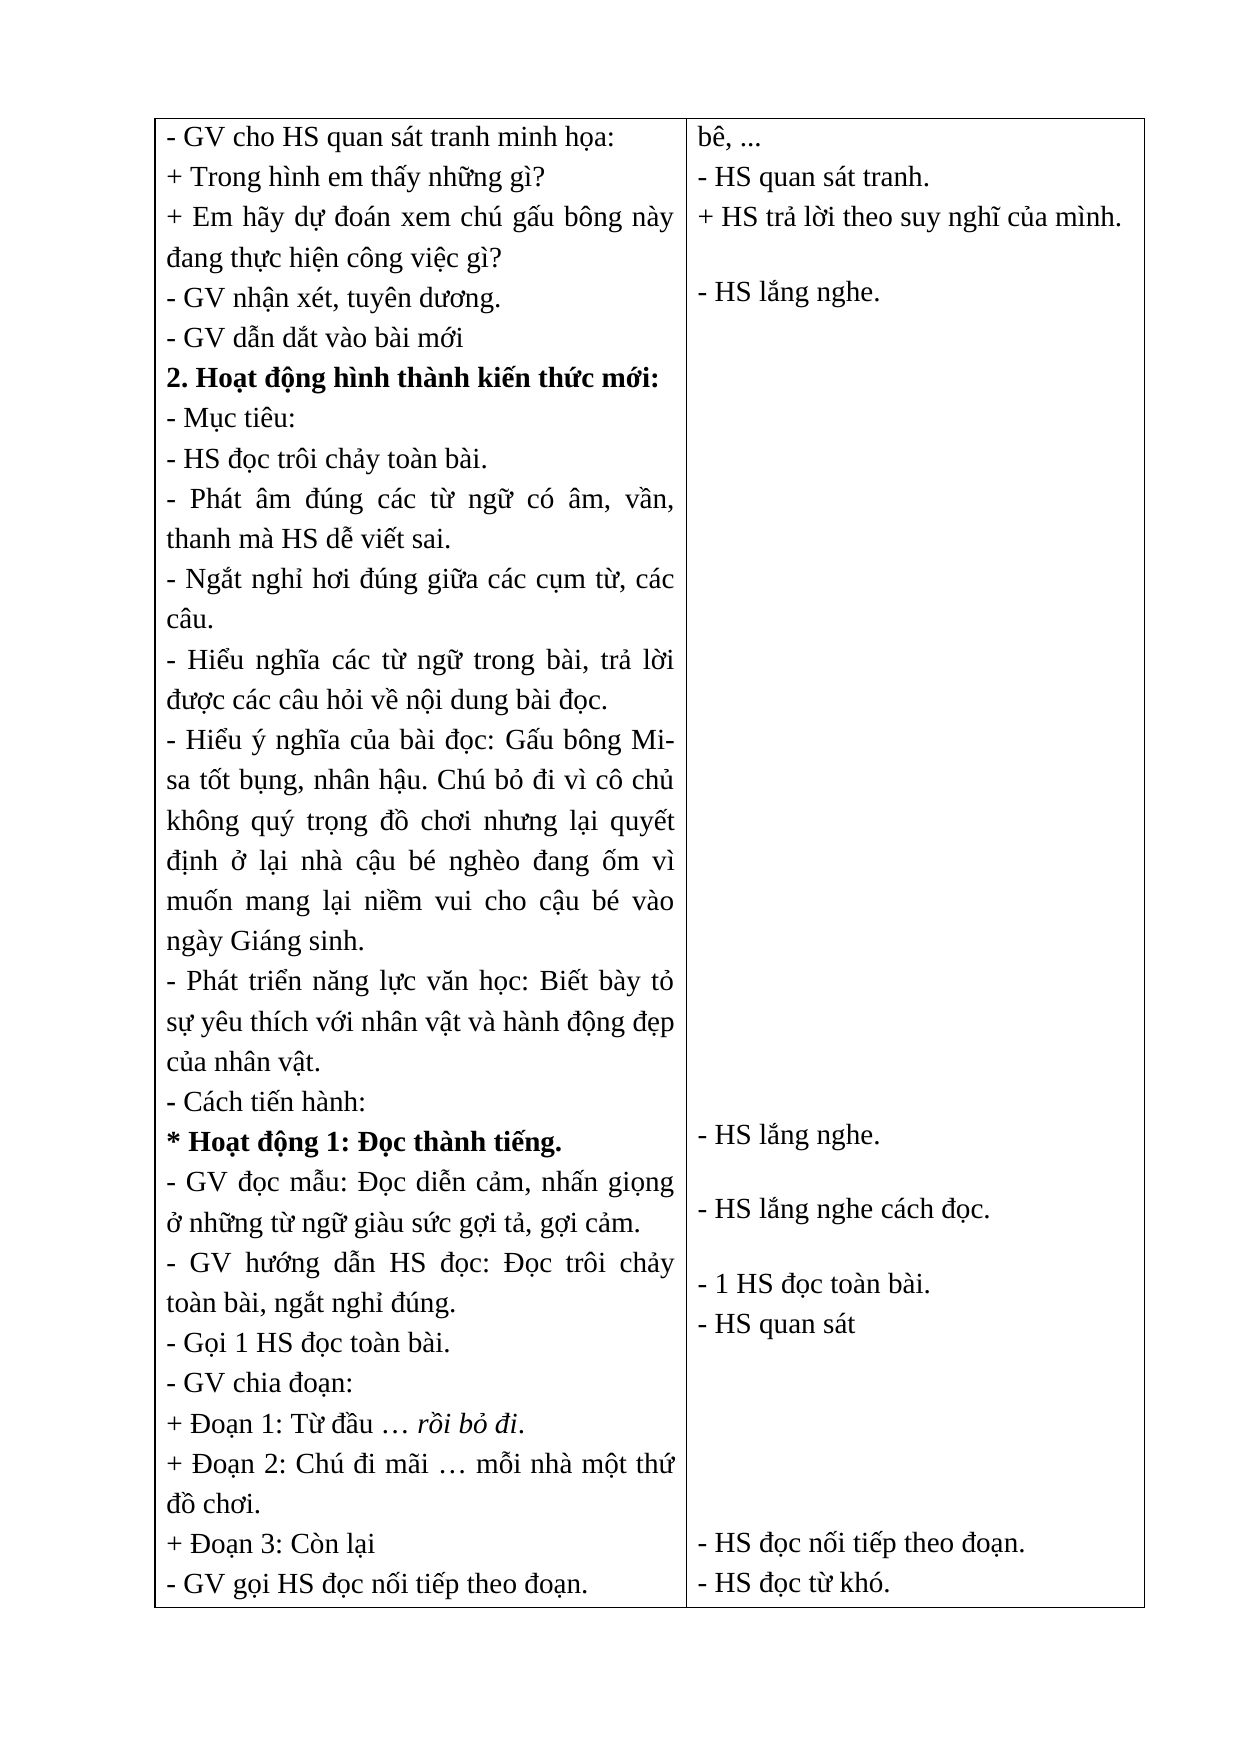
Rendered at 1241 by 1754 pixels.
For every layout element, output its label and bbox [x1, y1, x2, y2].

table_cell [687, 119, 1144, 1607]
table_cell [156, 119, 686, 1607]
